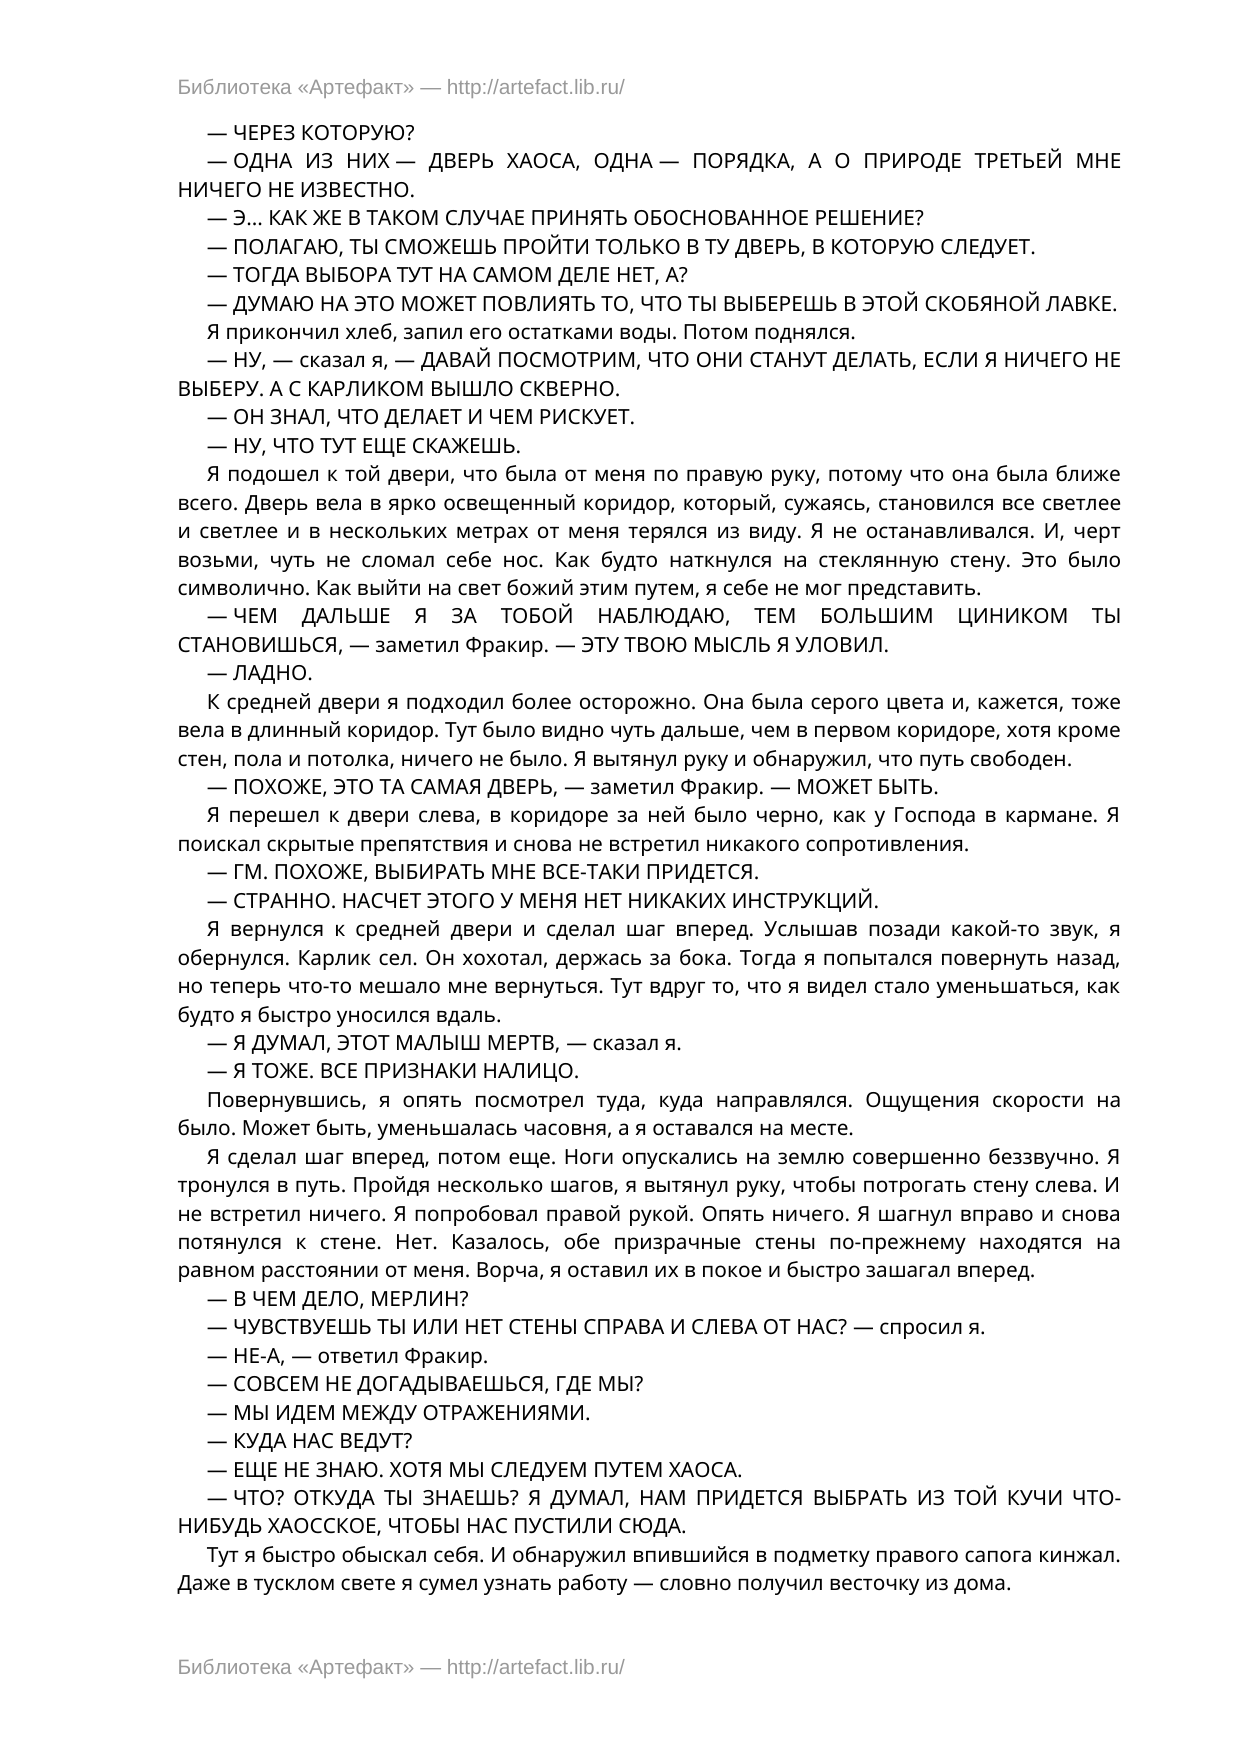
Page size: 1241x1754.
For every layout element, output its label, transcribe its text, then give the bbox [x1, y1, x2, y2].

text — ЛАДНО. [177, 658, 1122, 687]
text Я прикончил хлеб, запил его остатками воды. Потом поднялся. [177, 317, 1122, 346]
text Повернувшись, я опять посмотрел туда, куда направлялся. Ощущения скорости на было. Может быть, уменьшалась часовня, а я оставался на месте. [177, 1085, 1122, 1142]
text Я сделал шаг вперед, потом еще. Ноги опускались на землю совершенно беззвучно. Я тронулся в путь. Пройдя несколько шагов, я вытянул руку, чтобы потрогать стену слева. И не встретил ничего. Я попробовал правой рукой. Опять ничего. Я шагнул вправо и снова потянулся к стене. Нет. Казалось, обе призрачные стены по-прежнему находятся на равном расстоянии от меня. Ворча, я оставил их в покое и быстро зашагал вперед. [177, 1142, 1122, 1284]
text — ОДНА ИЗ НИХ — ДВЕРЬ ХАОСА, ОДНА — ПОРЯДКА, А О ПРИРОДЕ ТРЕТЬЕЙ МНЕ НИЧЕГО НЕ ИЗВЕСТНО. [177, 147, 1122, 203]
text Тут я быстро обыскал себя. И обнаружил впившийся в подметку правого сапога кинжал. Даже в тусклом свете я сумел узнать работу — словно получил весточку из дома. [177, 1540, 1122, 1597]
text — ЧЕМ ДАЛЬШЕ Я ЗА ТОБОЙ НАБЛЮДАЮ, ТЕМ БОЛЬШИМ ЦИНИКОМ ТЫ СТАНОВИШЬСЯ, — заметил Фракир. — ЭТУ ТВОЮ МЫСЛЬ Я УЛОВИЛ. [177, 602, 1122, 658]
text — ЕЩЕ НЕ ЗНАЮ. ХОТЯ МЫ СЛЕДУЕМ ПУТЕМ ХАОСА. [177, 1455, 1122, 1483]
text Я перешел к двери слева, в коридоре за ней было черно, как у Господа в кармане. Я поискал скрытые препятствия и снова не встретил никакого сопротивления. [177, 801, 1122, 857]
text Я вернулся к средней двери и сделал шаг вперед. Услышав позади какой-то звук, я обернулся. Карлик сел. Он хохотал, держась за бока. Тогда я попытался повернуть назад, но теперь что-то мешало мне вернуться. Тут вдруг то, что я видел стало уменьшаться, как будто я быстро уносился вдаль. [177, 914, 1122, 1028]
text К средней двери я подходил более осторожно. Она была серого цвета и, кажется, тоже вела в длинный коридор. Тут было видно чуть дальше, чем в первом коридоре, хотя кроме стен, пола и потолка, ничего не было. Я вытянул руку и обнаружил, что путь свободен. [177, 687, 1122, 772]
text — ЧУВСТВУЕШЬ ТЫ ИЛИ НЕТ СТЕНЫ СПРАВА И СЛЕВА ОТ НАС? — спросил я. [177, 1312, 1122, 1341]
text — НУ, — сказал я, — ДАВАЙ ПОСМОТРИМ, ЧТО ОНИ СТАНУТ ДЕЛАТЬ, ЕСЛИ Я НИЧЕГО НЕ ВЫБЕРУ. А С КАРЛИКОМ ВЫШЛО СКВЕРНО. [177, 346, 1122, 402]
text — ЧТО? ОТКУДА ТЫ ЗНАЕШЬ? Я ДУМАЛ, НАМ ПРИДЕТСЯ ВЫБРАТЬ ИЗ ТОЙ КУЧИ ЧТО-НИБУДЬ ХАОССКОЕ, ЧТОБЫ НАС ПУСТИЛИ СЮДА. [177, 1483, 1122, 1540]
text — ДУМАЮ НА ЭТО МОЖЕТ ПОВЛИЯТЬ ТО, ЧТО ТЫ ВЫБЕРЕШЬ В ЭТОЙ СКОБЯНОЙ ЛАВКЕ. [177, 289, 1122, 317]
text Я подошел к той двери, что была от меня по правую руку, потому что она была ближе всего. Дверь вела в ярко освещенный коридор, который, сужаясь, становился все светлее и светлее и в нескольких метрах от меня терялся из виду. Я не останавливался. И, черт возьми, чуть не сломал себе нос. Как будто наткнулся на стеклянную стену. Это было символично. Как выйти на свет божий этим путем, я себе не мог представить. [177, 459, 1122, 602]
text — Э... КАК ЖЕ В ТАКОМ СЛУЧАЕ ПРИНЯТЬ ОБОСНОВАННОЕ РЕШЕНИЕ? [177, 203, 1122, 232]
text — КУДА НАС ВЕДУТ? [177, 1426, 1122, 1455]
text — ГМ. ПОХОЖЕ, ВЫБИРАТЬ МНЕ ВСЕ-ТАКИ ПРИДЕТСЯ. [177, 857, 1122, 886]
text — МЫ ИДЕМ МЕЖДУ ОТРАЖЕНИЯМИ. [177, 1398, 1122, 1426]
text — СОВСЕМ НЕ ДОГАДЫВАЕШЬСЯ, ГДЕ МЫ? [177, 1369, 1122, 1398]
text — Я ДУМАЛ, ЭТОТ МАЛЫШ МЕРТВ, — сказал я. [177, 1028, 1122, 1057]
text — Я ТОЖЕ. ВСЕ ПРИЗНАКИ НАЛИЦО. [177, 1057, 1122, 1085]
text — ОН ЗНАЛ, ЧТО ДЕЛАЕТ И ЧЕМ РИСКУЕТ. [177, 402, 1122, 431]
text — ПОХОЖЕ, ЭТО ТА САМАЯ ДВЕРЬ, — заметил Фракир. — МОЖЕТ БЫТЬ. [177, 772, 1122, 801]
text — НЕ-А, — ответил Фракир. [177, 1341, 1122, 1369]
text — В ЧЕМ ДЕЛО, МЕРЛИН? [177, 1284, 1122, 1312]
text — ПОЛАГАЮ, ТЫ СМОЖЕШЬ ПРОЙТИ ТОЛЬКО В ТУ ДВЕРЬ, В КОТОРУЮ СЛЕДУЕТ. [177, 232, 1122, 260]
text — СТРАННО. НАСЧЕТ ЭТОГО У МЕНЯ НЕТ НИКАКИХ ИНСТРУКЦИЙ. [177, 886, 1122, 914]
text — НУ, ЧТО ТУТ ЕЩЕ СКАЖЕШЬ. [177, 431, 1122, 459]
text — ТОГДА ВЫБОРА ТУТ НА САМОМ ДЕЛЕ НЕТ, А? [177, 260, 1122, 289]
text — ЧЕРЕЗ КОТОРУЮ? [177, 118, 1122, 147]
